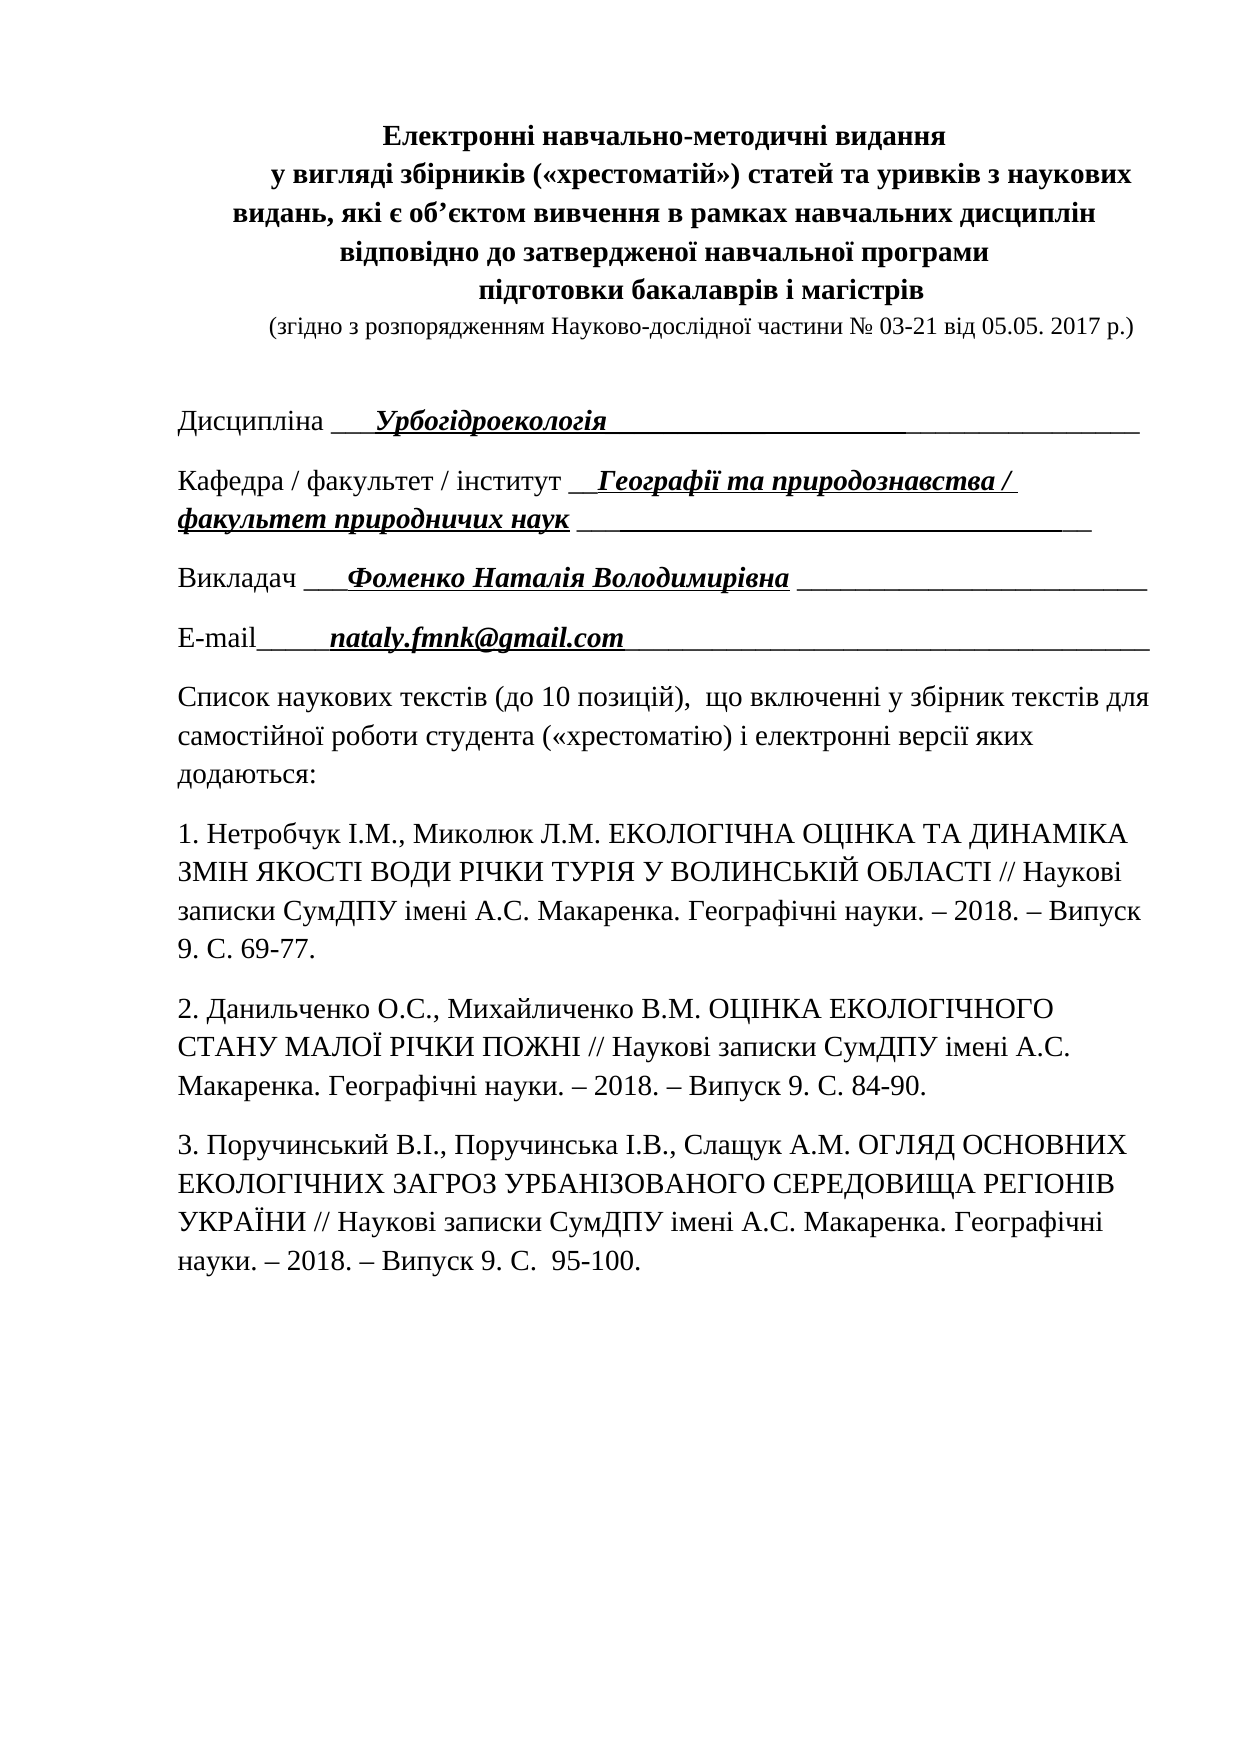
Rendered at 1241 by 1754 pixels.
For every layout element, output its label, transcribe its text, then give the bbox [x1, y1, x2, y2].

text у вигляді збірників («хрестоматій») статей та уривків з наукових видань, які є об’єктом вивчення в рамках навчальних дисциплін відповідно до затвердженої навчальної програми [177, 157, 1152, 267]
text E-mail_____nataly.fmnk@gmail.com____________________________________ [177, 620, 1152, 653]
text Кафедра / факультет / інститут __Географії та природознавства / факультет природничих наук ___ __ [177, 463, 1152, 535]
text Викладач ___Фоменко Наталія Володимирівна ________________________ [177, 561, 1152, 594]
text 1. Нетробчук І.М., Миколюк Л.М. ЕКОЛОГІЧНА ОЦІНКА ТА ДИНАМІКА ЗМІН ЯКОСТІ ВОДИ РІЧКИ ТУРІЯ У ВОЛИНСЬКІЙ ОБЛАСТІ // Наукові записки СумДПУ імені А.С. Макаренка. Географічні науки. – 2018. – Випуск 9. С. 69-77. [177, 816, 1152, 965]
text 2. Данильченко О.С., Михайличенко В.М. ОЦІНКА ЕКОЛОГІЧНОГО СТАНУ МАЛОЇ РІЧКИ ПОЖНІ // Наукові записки СумДПУ імені А.С. Макаренка. Географічні науки. – 2018. – Випуск 9. С. 84-90. [177, 991, 1152, 1101]
text 3. Поручинський В.І., Поручинська І.В., Слащук А.М. ОГЛЯД ОСНОВНИХ ЕКОЛОГІЧНИХ ЗАГРОЗ УРБАНІЗОВАНОГО СЕРЕДОВИЩА РЕГІОНІВ УКРАЇНИ // Наукові записки СумДПУ імені А.С. Макаренка. Географічні науки. – 2018. – Випуск 9. С. 95-100. [177, 1127, 1152, 1276]
text (згідно з розпорядженням Науково-дослідної частини № 03-21 від 05.05. 2017 р.) [177, 311, 1152, 339]
text Електронні навчально-методичні видання [177, 118, 1152, 152]
text Дисципліна ___Урбогідроекологія___________ ________________ [177, 403, 1152, 437]
text Список наукових текстів (до 10 позицій), що включенні у збірник текстів для самостійної роботи студента («хрестоматію) і електронні версії яких додаються: [177, 679, 1152, 790]
text підготовки бакалаврів і магістрів [177, 272, 1152, 306]
